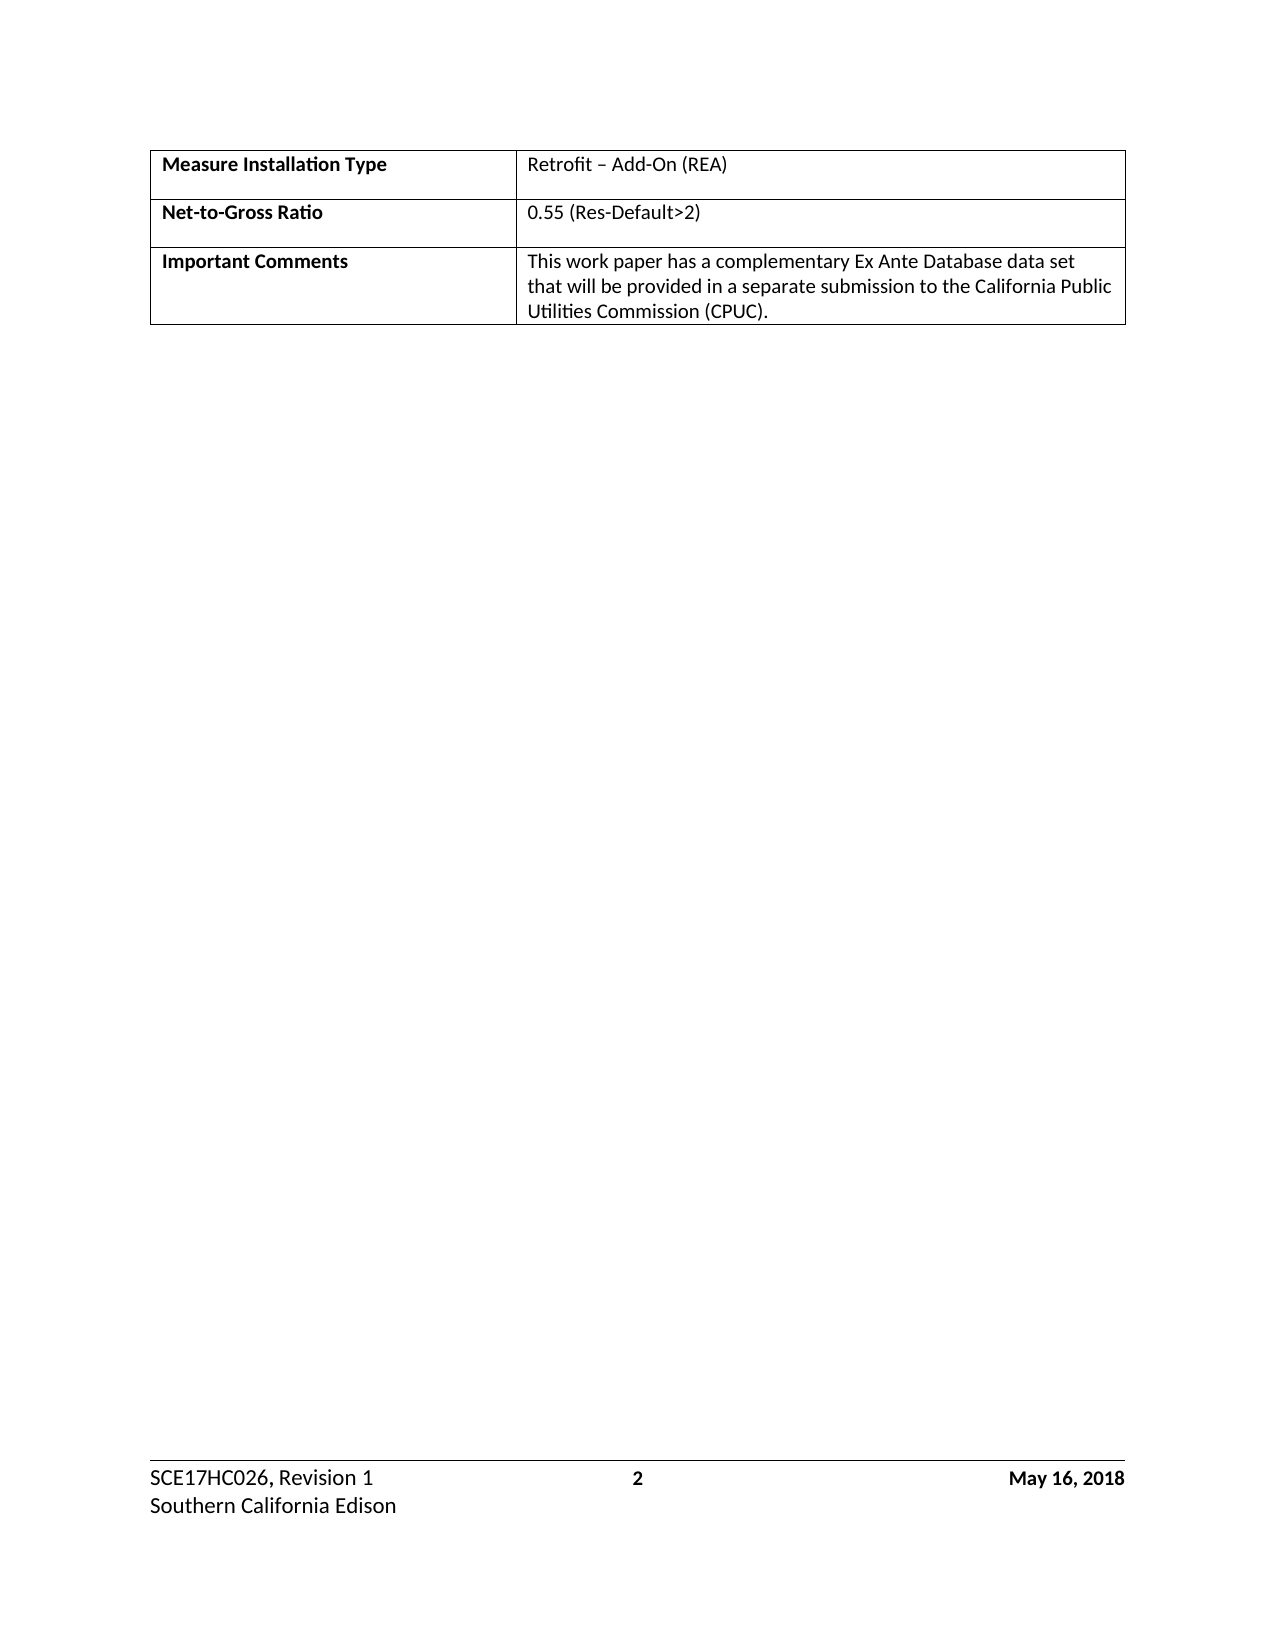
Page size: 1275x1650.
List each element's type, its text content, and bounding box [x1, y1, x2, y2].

table_cell Important Comments [151, 248, 516, 324]
table_cell Measure Installation Type [151, 151, 516, 198]
table_cell 0.55 (Res-Default>2) [517, 200, 1125, 247]
table_cell Retrofit – Add-On (REA) [517, 151, 1125, 198]
table_cell This work paper has a complementary Ex Ante Database data set that will be provided in a separate submission to the California Public Utilities Commission (CPUC). [517, 248, 1125, 324]
table_cell Net-to-Gross Ratio [151, 200, 516, 247]
